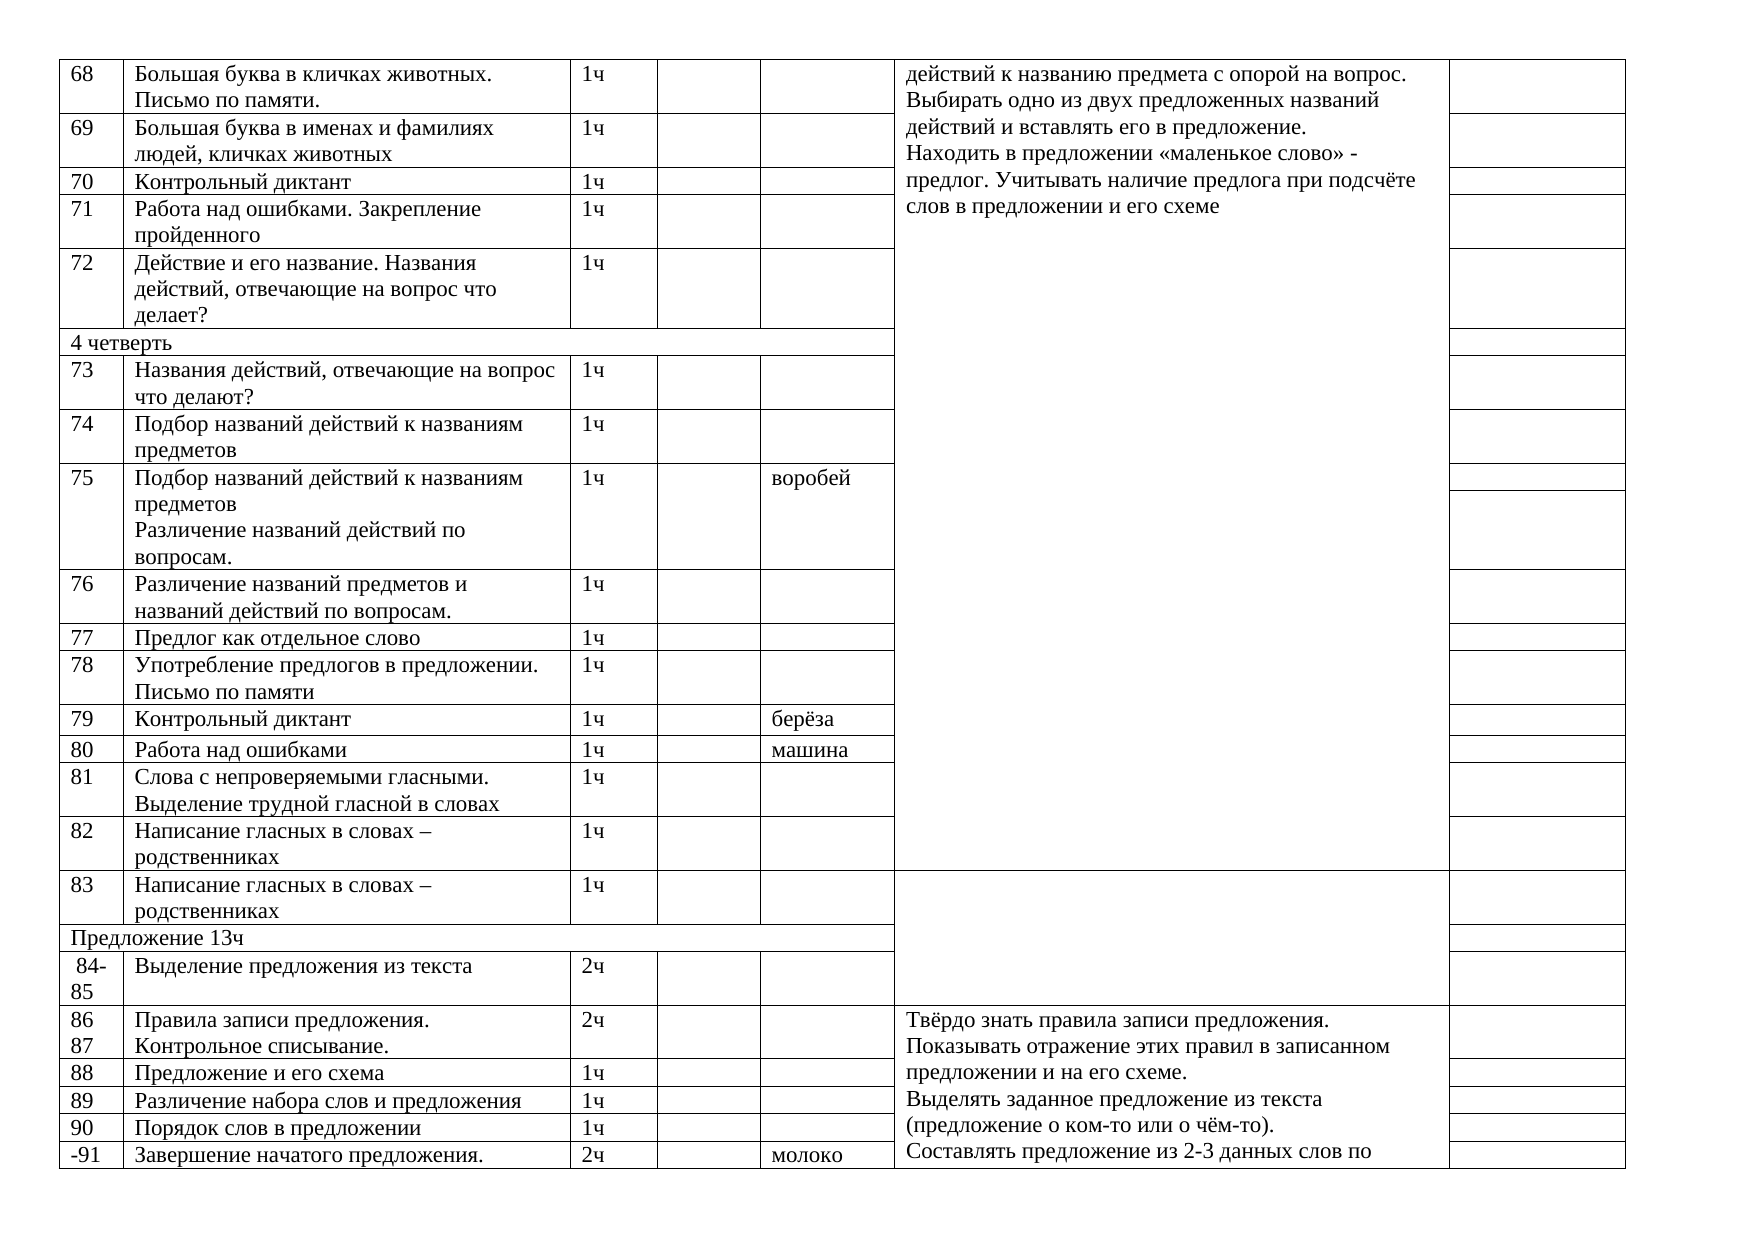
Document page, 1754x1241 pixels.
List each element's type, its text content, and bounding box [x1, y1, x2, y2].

table_cell [1450, 1006, 1625, 1058]
table_cell 1ч [571, 1114, 657, 1141]
table_cell [1450, 168, 1625, 194]
table_cell [658, 1142, 760, 1168]
table_cell Слова с непроверяемыми гласными. Выделение трудной гласной в словах [124, 763, 570, 816]
table_cell 1ч [571, 249, 657, 328]
table_cell 76 [60, 570, 123, 623]
table_cell 90 [60, 1114, 123, 1141]
table_cell 82 [60, 817, 123, 870]
table_cell [895, 871, 1449, 1004]
table_cell [761, 114, 894, 167]
table_cell 86 87 [60, 1006, 123, 1058]
table_cell 2ч [571, 952, 657, 1004]
table_cell Употребление предлогов в предложении. Письмо по памяти [124, 651, 570, 704]
table_cell 71 [60, 195, 123, 248]
table_cell Твёрдо знать правила записи предложения. Показывать отражение этих правил в записанном предложении и на его схеме. Выделять заданное предложение из текста (предложение о ком-то или о чём-то). Составлять предложение из 2-3 данных слов по предметной или сюжетной картинке. Различать на слух разные по интонации предложения (предложения-вопросы и предложения-ответы). Подкреплять данное умение демонстрацией карточки с точкой или вопросительным знаком. Повторять за учителем предложение с правильной интонацией (вопросительной или повествовательной) [895, 1006, 1449, 1168]
table_cell 1ч [571, 570, 657, 623]
table_cell 78 [60, 651, 123, 704]
table_cell [658, 1059, 760, 1086]
table_cell [658, 736, 760, 762]
table_cell [761, 1087, 894, 1113]
table_cell 1ч [571, 705, 657, 735]
table_cell Подбор названий действий к названиям предметов [124, 410, 570, 463]
table_cell [1450, 114, 1625, 167]
table_cell [658, 114, 760, 167]
table_cell [658, 624, 760, 650]
table_cell 1ч [571, 410, 657, 463]
table_cell [658, 1087, 760, 1113]
table_cell Большая буква в именах и фамилиях людей, кличках животных [124, 114, 570, 167]
table_cell машина [761, 736, 894, 762]
table_cell 4 четверть [60, 329, 894, 355]
table_cell Написание гласных в словах –родственниках [124, 817, 570, 870]
table_cell [1450, 925, 1625, 951]
table_cell 1ч [571, 60, 657, 113]
table_cell [1450, 1142, 1625, 1168]
table_cell 84-85 [60, 952, 123, 1004]
table_cell Предлог как отдельное слово [124, 624, 570, 650]
table_cell [658, 651, 760, 704]
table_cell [124, 1142, 570, 1168]
table_cell [761, 763, 894, 816]
table_cell [1450, 871, 1625, 923]
table_cell 73 [60, 356, 123, 409]
table_cell [1450, 410, 1625, 463]
table_cell [761, 356, 894, 409]
table_cell Действие и его название. Названия действий, отвечающие на вопрос что делает? [124, 249, 570, 328]
table_cell [658, 168, 760, 194]
table_cell [658, 1114, 760, 1141]
table_cell 79 [60, 705, 123, 735]
table_cell 74 [60, 410, 123, 463]
table_cell Правила записи предложения. Контрольное списывание. [124, 1006, 570, 1058]
table_cell 77 [60, 624, 123, 650]
table_cell Названия действий, отвечающие на вопрос что делают? [124, 356, 570, 409]
table_cell [658, 952, 760, 1004]
table_cell [658, 249, 760, 328]
table_cell [1450, 651, 1625, 704]
table_cell 80 [60, 736, 123, 762]
table_cell воробей [761, 464, 894, 569]
table_cell [658, 1006, 760, 1058]
table_cell 2ч [571, 1006, 657, 1058]
table_cell [761, 168, 894, 194]
table_cell Предложение и его схема [124, 1059, 570, 1086]
table_cell Различение набора слов и предложения [124, 1087, 570, 1113]
table_cell [1450, 736, 1625, 762]
table_cell 1ч [571, 356, 657, 409]
table_cell [1450, 763, 1625, 816]
table_cell 68 [60, 60, 123, 113]
table_cell [1450, 570, 1625, 623]
table_cell Порядок слов в предложении [124, 1114, 570, 1141]
table_cell [1450, 952, 1625, 1004]
table_cell [761, 60, 894, 113]
table_cell 81 [60, 763, 123, 816]
table_cell [761, 1059, 894, 1086]
table_cell 1ч [571, 1059, 657, 1086]
table_cell [761, 817, 894, 870]
table_cell Написание гласных в словах –родственниках [124, 871, 570, 923]
table_cell [658, 705, 760, 735]
table_cell [761, 624, 894, 650]
table_cell Подбор названий действий к названиям предметов Различение названий действий по вопросам. [124, 464, 570, 569]
table_cell [1450, 60, 1625, 113]
table_cell Выделение предложения из текста [124, 952, 570, 1004]
table_cell 1ч [571, 168, 657, 194]
table_cell [761, 195, 894, 248]
table_cell Работа над ошибками [124, 736, 570, 762]
table_cell [761, 1114, 894, 1141]
table_cell берёза [761, 705, 894, 735]
table_cell Различение названий предметов и названий действий по вопросам. [124, 570, 570, 623]
table_cell [1450, 195, 1625, 248]
table_cell [1450, 1114, 1625, 1141]
table_cell [658, 356, 760, 409]
table_cell 1ч [571, 763, 657, 816]
table_cell [761, 651, 894, 704]
table_cell Большая буква в кличках животных. Письмо по памяти. [124, 60, 570, 113]
table_cell 83 [60, 871, 123, 923]
table_cell [1450, 464, 1625, 490]
table_cell Работа над ошибками. Закрепление пройденного [124, 195, 570, 248]
table_cell [1450, 705, 1625, 735]
table_cell [761, 410, 894, 463]
table_cell -91 -92 [60, 1142, 123, 1168]
table_cell [1450, 491, 1625, 569]
table_cell 2ч [571, 1142, 657, 1168]
table_cell Контрольный диктант [124, 168, 570, 194]
table_cell [658, 464, 760, 569]
table_cell 89 [60, 1087, 123, 1113]
table_cell 1ч [571, 651, 657, 704]
table_cell Контрольный диктант [124, 705, 570, 735]
table_cell 1ч [571, 1087, 657, 1113]
table_cell [1450, 249, 1625, 328]
table_cell 1ч [571, 195, 657, 248]
table_cell [761, 871, 894, 923]
table_cell 1ч [571, 736, 657, 762]
table_cell молоко [761, 1142, 894, 1168]
table_cell 69 [60, 114, 123, 167]
table_cell [1450, 1087, 1625, 1113]
table_cell [761, 1006, 894, 1058]
table_cell [658, 60, 760, 113]
table_cell 70 [60, 168, 123, 194]
table_cell [761, 249, 894, 328]
table_cell [658, 763, 760, 816]
table_cell 1ч [571, 817, 657, 870]
table_cell [1450, 1059, 1625, 1086]
table_cell [658, 195, 760, 248]
table_cell 72 [60, 249, 123, 328]
table_cell [658, 570, 760, 623]
table_cell [658, 871, 760, 923]
table_cell 1ч [571, 624, 657, 650]
table_cell [1450, 817, 1625, 870]
table_cell 88 [60, 1059, 123, 1086]
table_cell [761, 570, 894, 623]
table_cell 75 [60, 464, 123, 569]
table_cell Предложение 13ч [60, 925, 894, 951]
table_cell [658, 410, 760, 463]
table_cell [761, 952, 894, 1004]
table_cell 1ч [571, 871, 657, 923]
table_cell 1ч [571, 114, 657, 167]
table_cell 1ч [571, 464, 657, 569]
table_cell [1450, 329, 1625, 355]
table_cell [1450, 356, 1625, 409]
table_cell [658, 817, 760, 870]
table_cell [1450, 624, 1625, 650]
